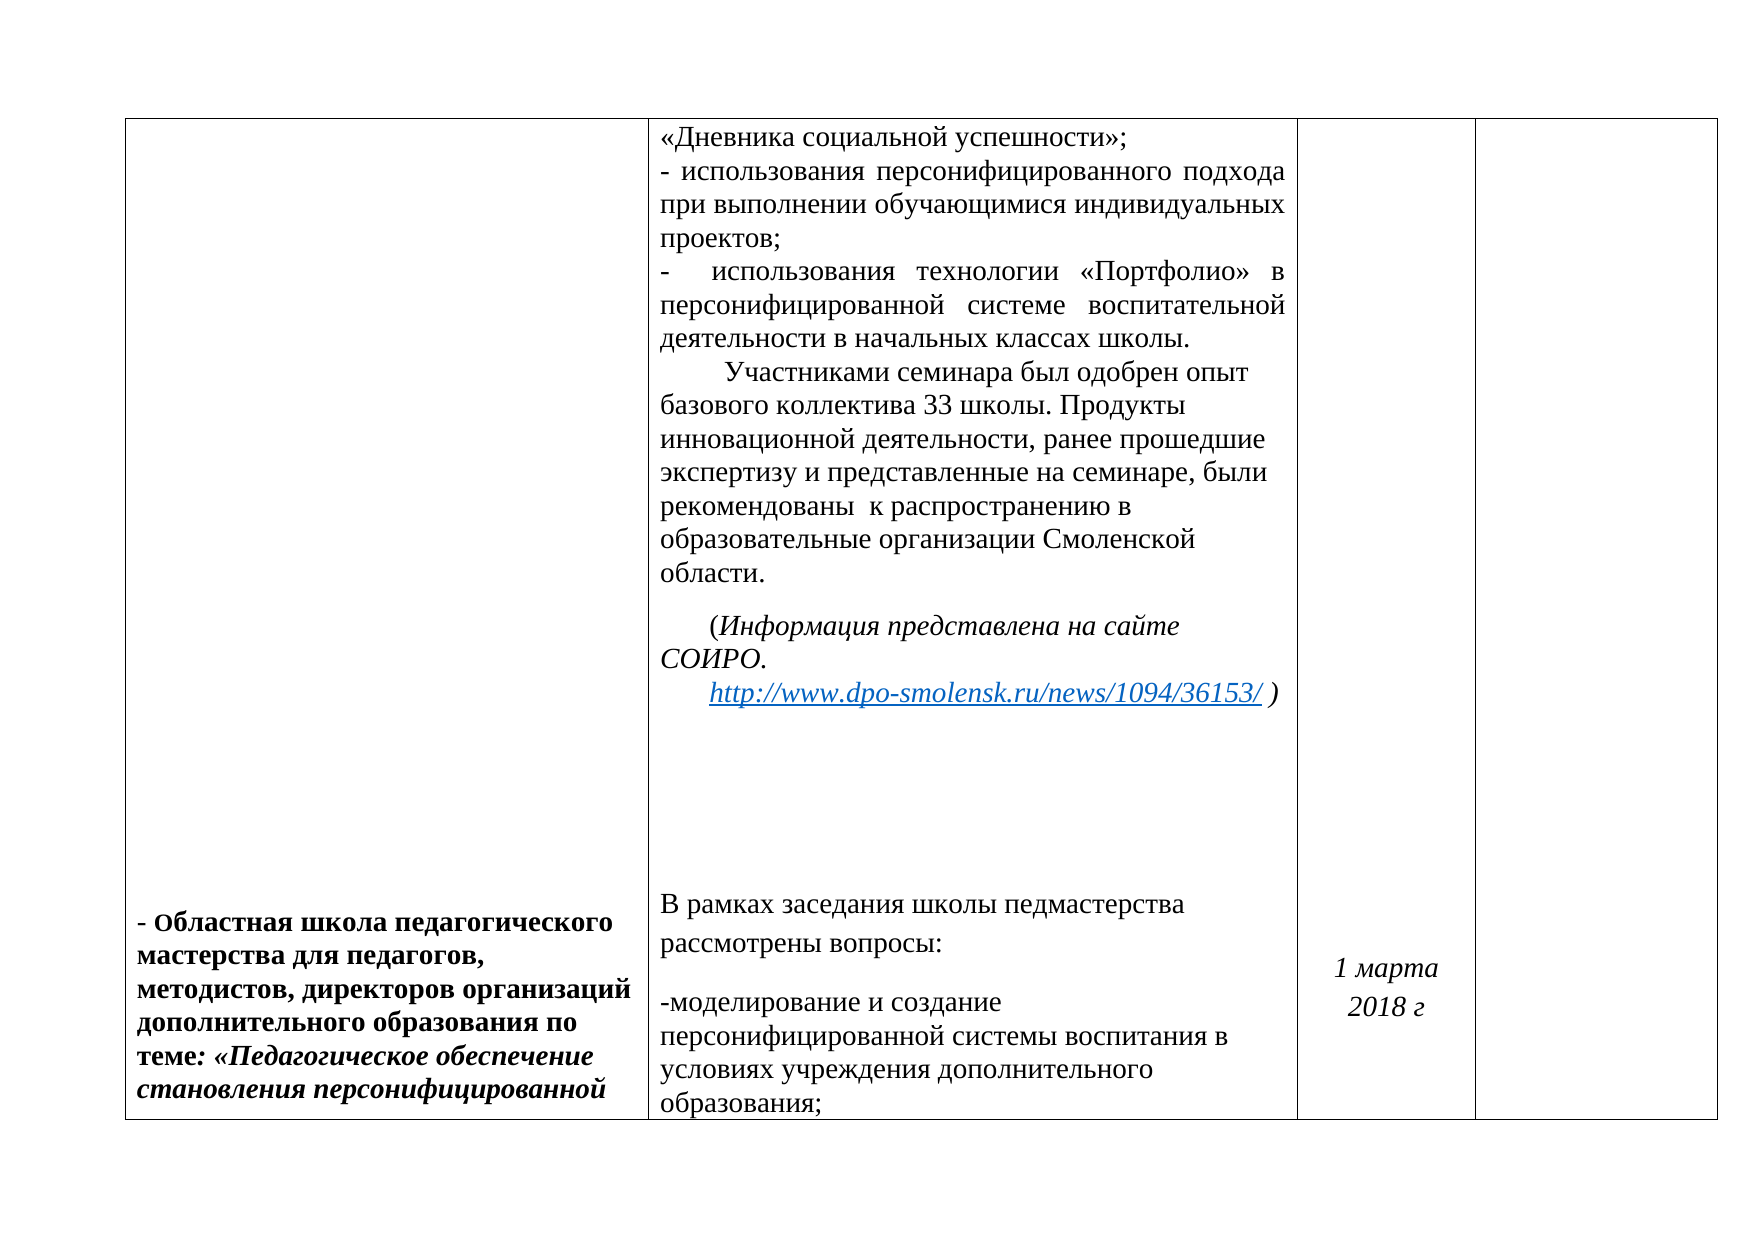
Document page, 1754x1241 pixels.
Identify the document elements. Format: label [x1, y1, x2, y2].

table_cell [1298, 119, 1475, 1119]
table_cell [126, 119, 648, 1119]
table_cell [1476, 119, 1717, 1119]
table_cell [649, 119, 1297, 1119]
